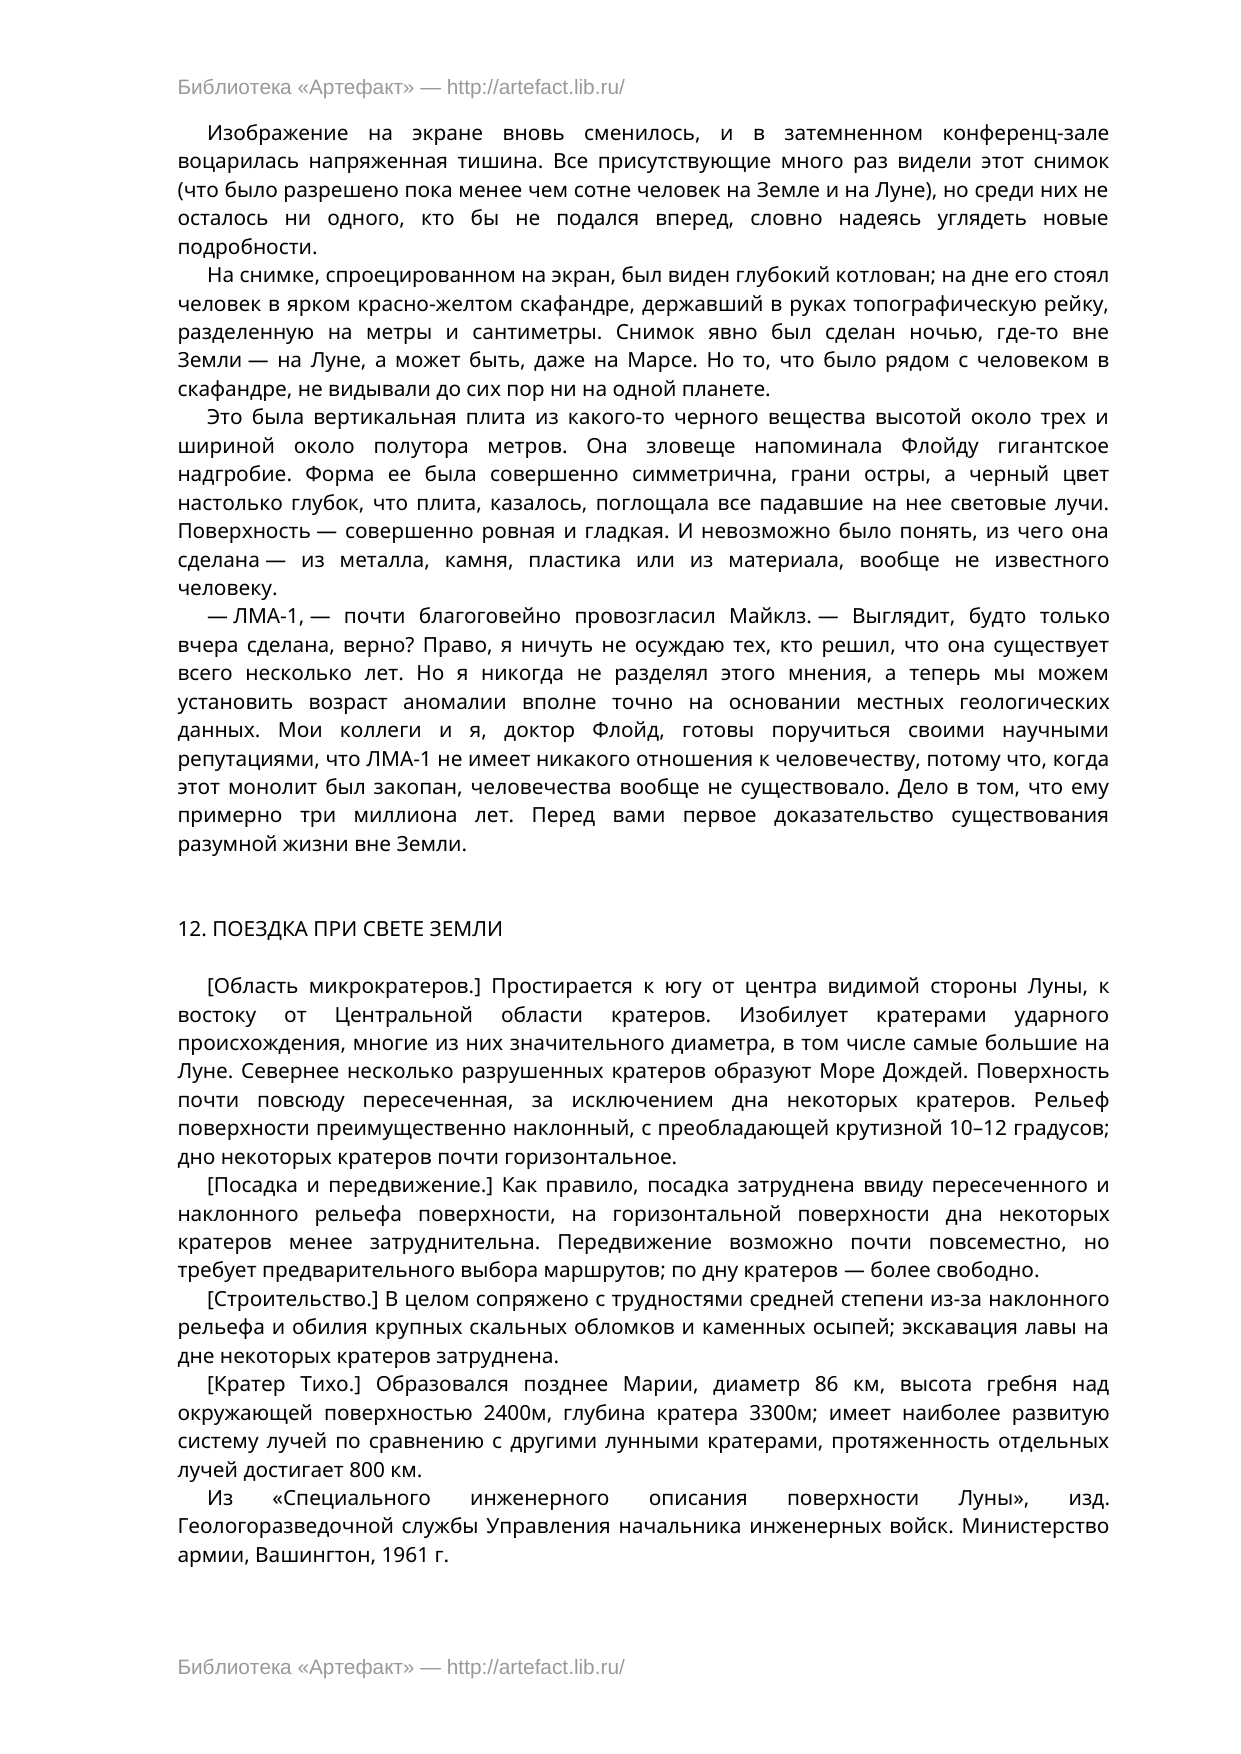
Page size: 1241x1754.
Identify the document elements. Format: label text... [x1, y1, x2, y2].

text Изображение на экране вновь сменилось, и в затемненном конференц-зале воцарилась напряженная тишина. Все присутствующие много раз видели этот снимок (что было разрешено пока менее чем сотне человек на Земле и на Луне), но среди них не осталось ни одного, кто бы не подался вперед, словно надеясь углядеть новые подробности. [177, 118, 1110, 260]
text Это была вертикальная плита из какого-то черного вещества высотой около трех и шириной около полутора метров. Она зловеще напоминала Флойду гигантское надгробие. Форма ее была совершенно симметрична, грани остры, а черный цвет настолько глубок, что плита, казалось, поглощала все падавшие на нее световые лучи. Поверхность — совершенно ровная и гладкая. И невозможно было понять, из чего она сделана — из металла, камня, пластика или из материала, вообще не известного человеку. [177, 402, 1110, 602]
text Из «Специального инженерного описания поверхности Луны», изд. Геологоразведочной службы Управления начальника инженерных войск. Министерство армии, Вашингтон, 1961 г. [177, 1483, 1110, 1568]
text [Кратер Тихо.] Образовался позднее Марии, диаметр 86 км, высота гребня над окружающей поверхностью 2400м, глубина кратера 3300м; имеет наиболее развитую систему лучей по сравнению с другими лунными кратерами, протяженность отдельных лучей достигает 800 км. [177, 1369, 1110, 1483]
text [Посадка и передвижение.] Как правило, посадка затруднена ввиду пересеченного и наклонного рельефа поверхности, на горизонтальной поверхности дна некоторых кратеров менее затруднительна. Передвижение возможно почти повсеместно, но требует предварительного выбора маршрутов; по дну кратеров — более свободно. [177, 1170, 1110, 1284]
text — ЛМА-1, — почти благоговейно провозгласил Майклз. — Выглядит, будто только вчера сделана, верно? Право, я ничуть не осуждаю тех, кто решил, что она существует всего несколько лет. Но я никогда не разделял этого мнения, а теперь мы можем установить возраст аномалии вполне точно на основании местных геологических данных. Мои коллеги и я, доктор Флойд, готовы поручиться своими научными репутациями, что ЛМА-1 не имеет никакого отношения к человечеству, потому что, когда этот монолит был закопан, человечества вообще не существовало. Дело в том, что ему примерно три миллиона лет. Перед вами первое доказательство существования разумной жизни вне Земли. [177, 602, 1110, 857]
text [Строительство.] В целом сопряжено с трудностями средней степени из-за наклонного рельефа и обилия крупных скальных обломков и каменных осыпей; экскавация лавы на дне некоторых кратеров затруднена. [177, 1284, 1110, 1369]
text На снимке, спроецированном на экран, был виден глубокий котлован; на дне его стоял человек в ярком красно-желтом скафандре, державший в руках топографическую рейку, разделенную на метры и сантиметры. Снимок явно был сделан ночью, где-то вне Земли — на Луне, а может быть, даже на Марсе. Но то, что было рядом с человеком в скафандре, не видывали до сих пор ни на одной планете. [177, 260, 1110, 402]
text [Область микрократеров.] Простирается к югу от центра видимой стороны Луны, к востоку от Центральной области кратеров. Изобилует кратерами ударного происхождения, многие из них значительного диаметра, в том числе самые большие на Луне. Севернее несколько разрушенных кратеров образуют Море Дождей. Поверхность почти повсюду пересеченная, за исключением дна некоторых кратеров. Рельеф поверхности преимущественно наклонный, с преобладающей крутизной 10–12 градусов; дно некоторых кратеров почти горизонтальное. [177, 971, 1110, 1170]
text 12. ПОЕЗДКА ПРИ СВЕТЕ ЗЕМЛИ [177, 914, 1110, 943]
